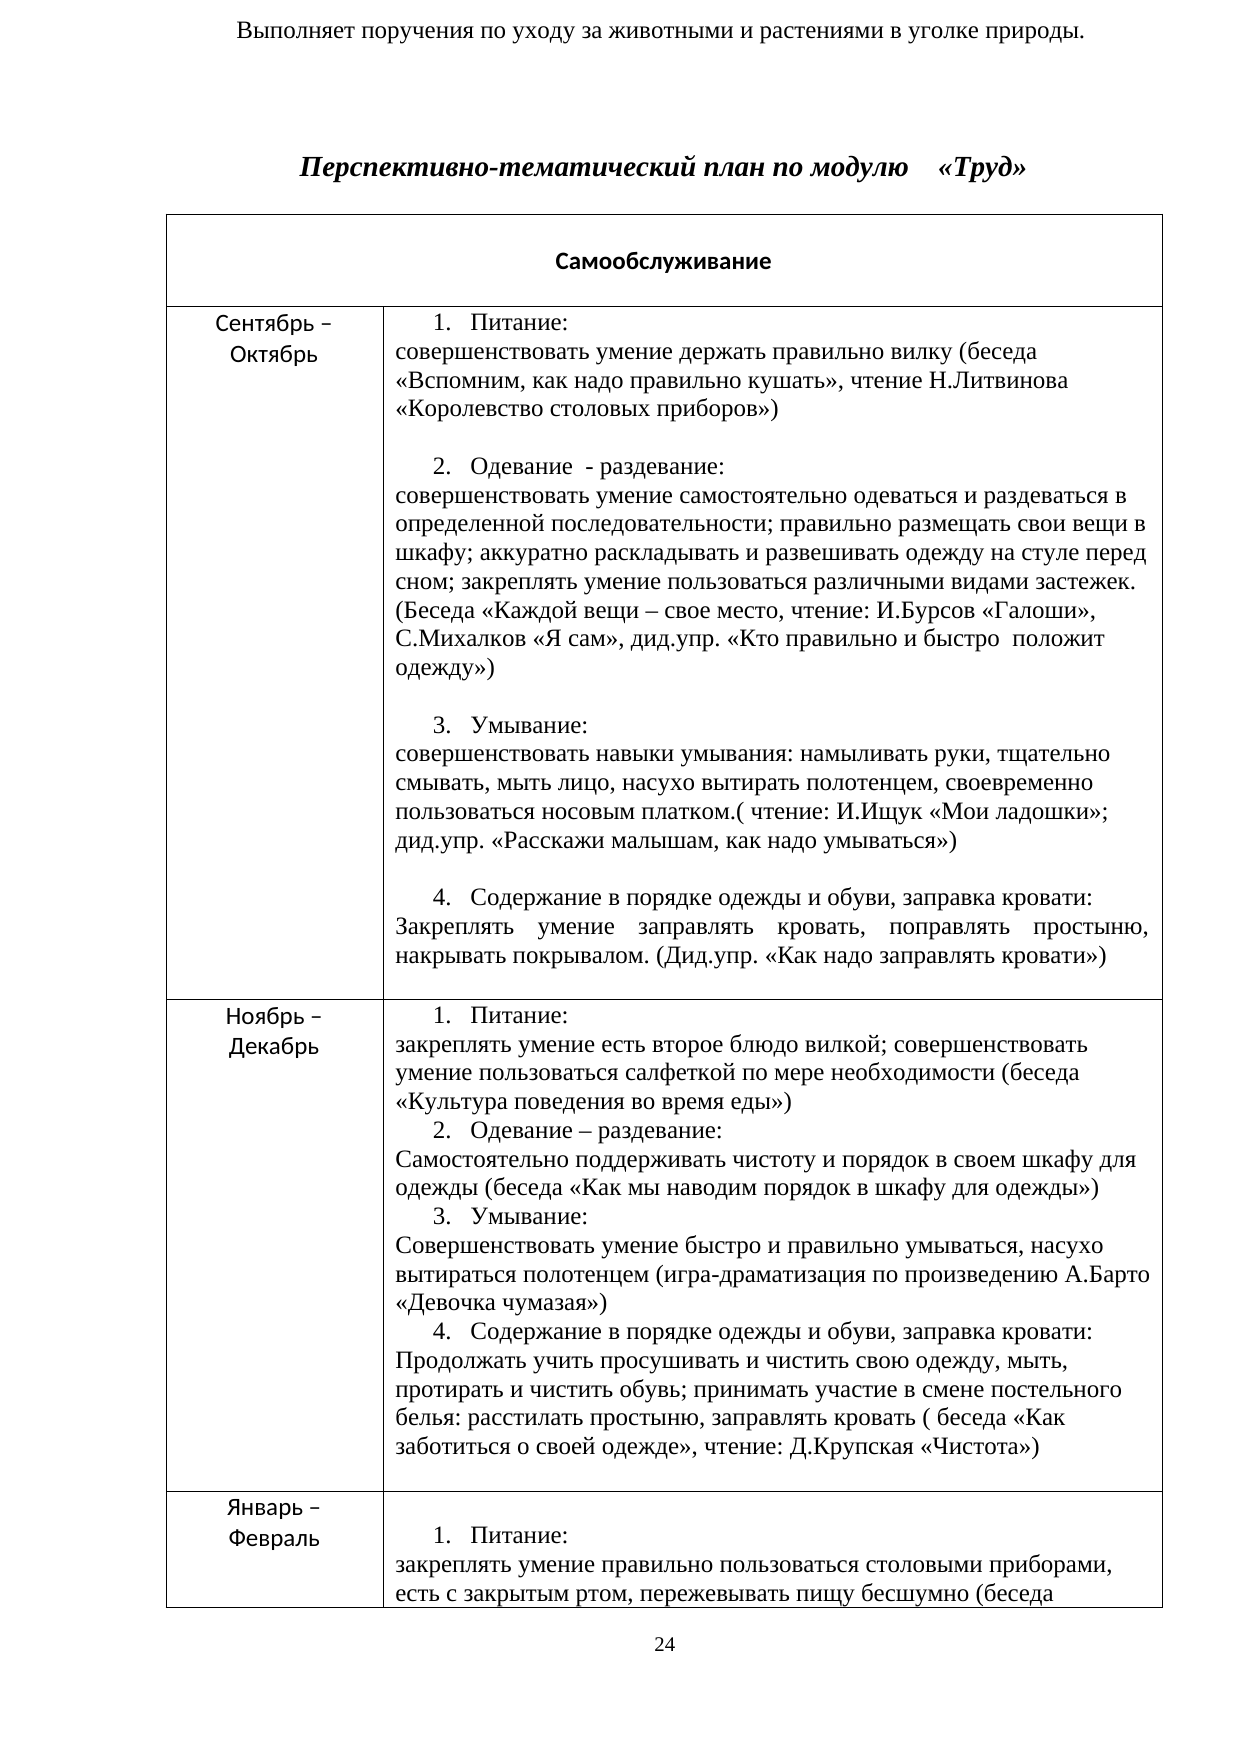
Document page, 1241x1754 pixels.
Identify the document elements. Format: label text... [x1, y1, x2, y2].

table_cell Ноябрь – Декабрь [167, 1000, 383, 1491]
table_cell Сентябрь – Октябрь [167, 307, 383, 999]
table_cell Январь – Февраль [167, 1492, 383, 1607]
text Выполняет поручения по уходу за животными и растениями в уголке природы. [177, 15, 1152, 43]
table_cell Питание: совершенствовать умение держать правильно вилку (беседа «Вспомним, как надо правильно кушать», чтение Н.Литвинова «Королевство столовых приборов») Одевание - раздевание: совершенствовать умение самостоятельно одеваться и раздеваться в определенной последовательности; правильно размещать свои вещи в шкафу; аккуратно раскладывать и развешивать одежду на стуле перед сном; закреплять умение пользоваться различными видами застежек.(Беседа «Каждой вещи – свое место, чтение: И.Бурсов «Галоши», С.Михалков «Я сам», дид.упр. «Кто правильно и быстро положит одежду») Умывание: совершенствовать навыки умывания: намыливать руки, тщательно смывать, мыть лицо, насухо вытирать полотенцем, своевременно пользоваться носовым платком.( чтение: И.Ищук «Мои ладошки»; дид.упр. «Расскажи малышам, как надо умываться») Содержание в порядке одежды и обуви, заправка кровати: Закреплять умение заправлять кровать, поправлять простыню, накрывать покрывалом. (Дид.упр. «Как надо заправлять кровати») [384, 307, 1162, 999]
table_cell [384, 1492, 1162, 1607]
table_cell Питание: закреплять умение есть второе блюдо вилкой; совершенствовать умение пользоваться салфеткой по мере необходимости (беседа «Культура поведения во время еды») Одевание – раздевание: Самостоятельно поддерживать чистоту и порядок в своем шкафу для одежды (беседа «Как мы наводим порядок в шкафу для одежды») Умывание: Совершенствовать умение быстро и правильно умываться, насухо вытираться полотенцем (игра-драматизация по произведению А.Барто «Девочка чумазая») Содержание в порядке одежды и обуви, заправка кровати: Продолжать учить просушивать и чистить свою одежду, мыть, протирать и чистить обувь; принимать участие в смене постельного белья: расстилать простыню, заправлять кровать ( беседа «Как заботиться о своей одежде», чтение: Д.Крупская «Чистота») [384, 1000, 1162, 1491]
table_header Самообслуживание [167, 215, 1162, 306]
text Перспективно-тематический план по модулю «Труд» [177, 149, 1149, 183]
